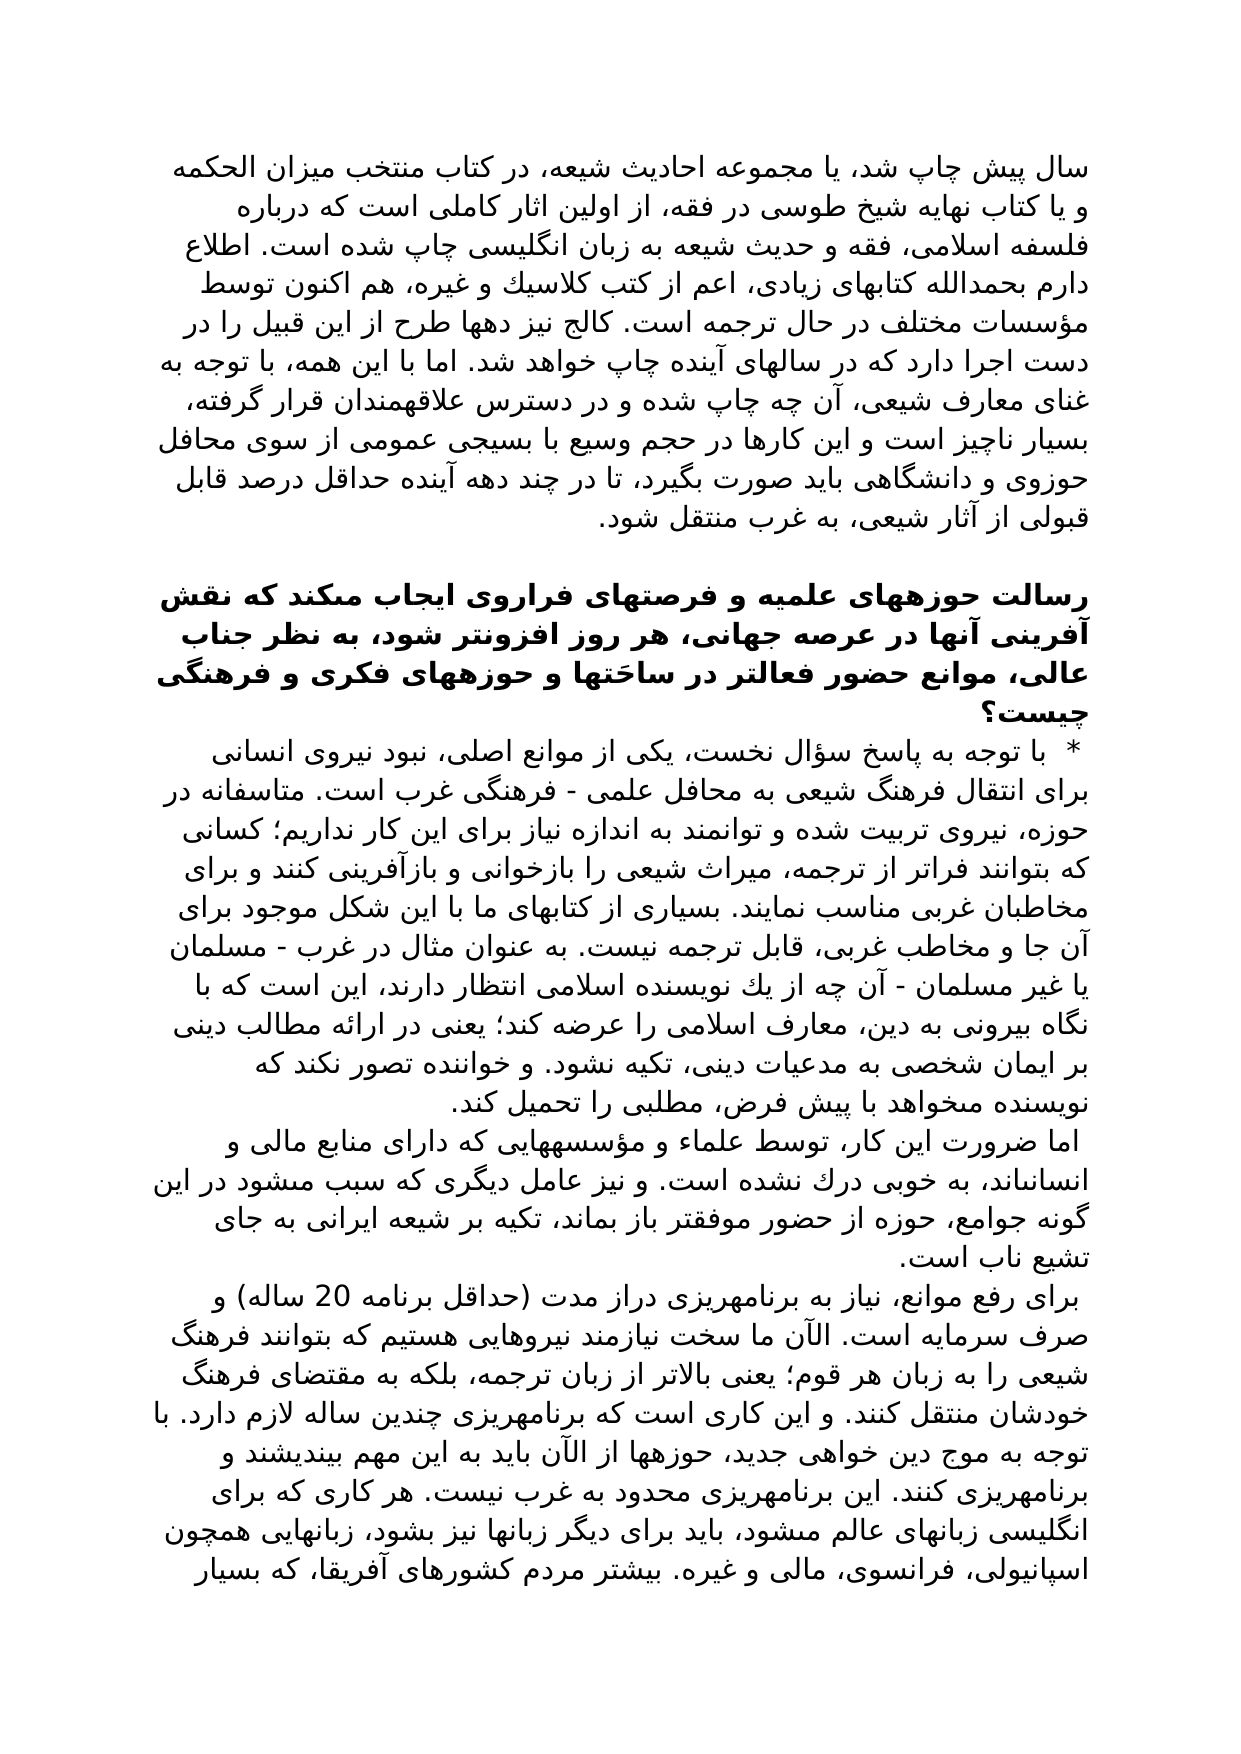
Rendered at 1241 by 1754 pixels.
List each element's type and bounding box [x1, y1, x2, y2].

text [150, 150, 1090, 1586]
